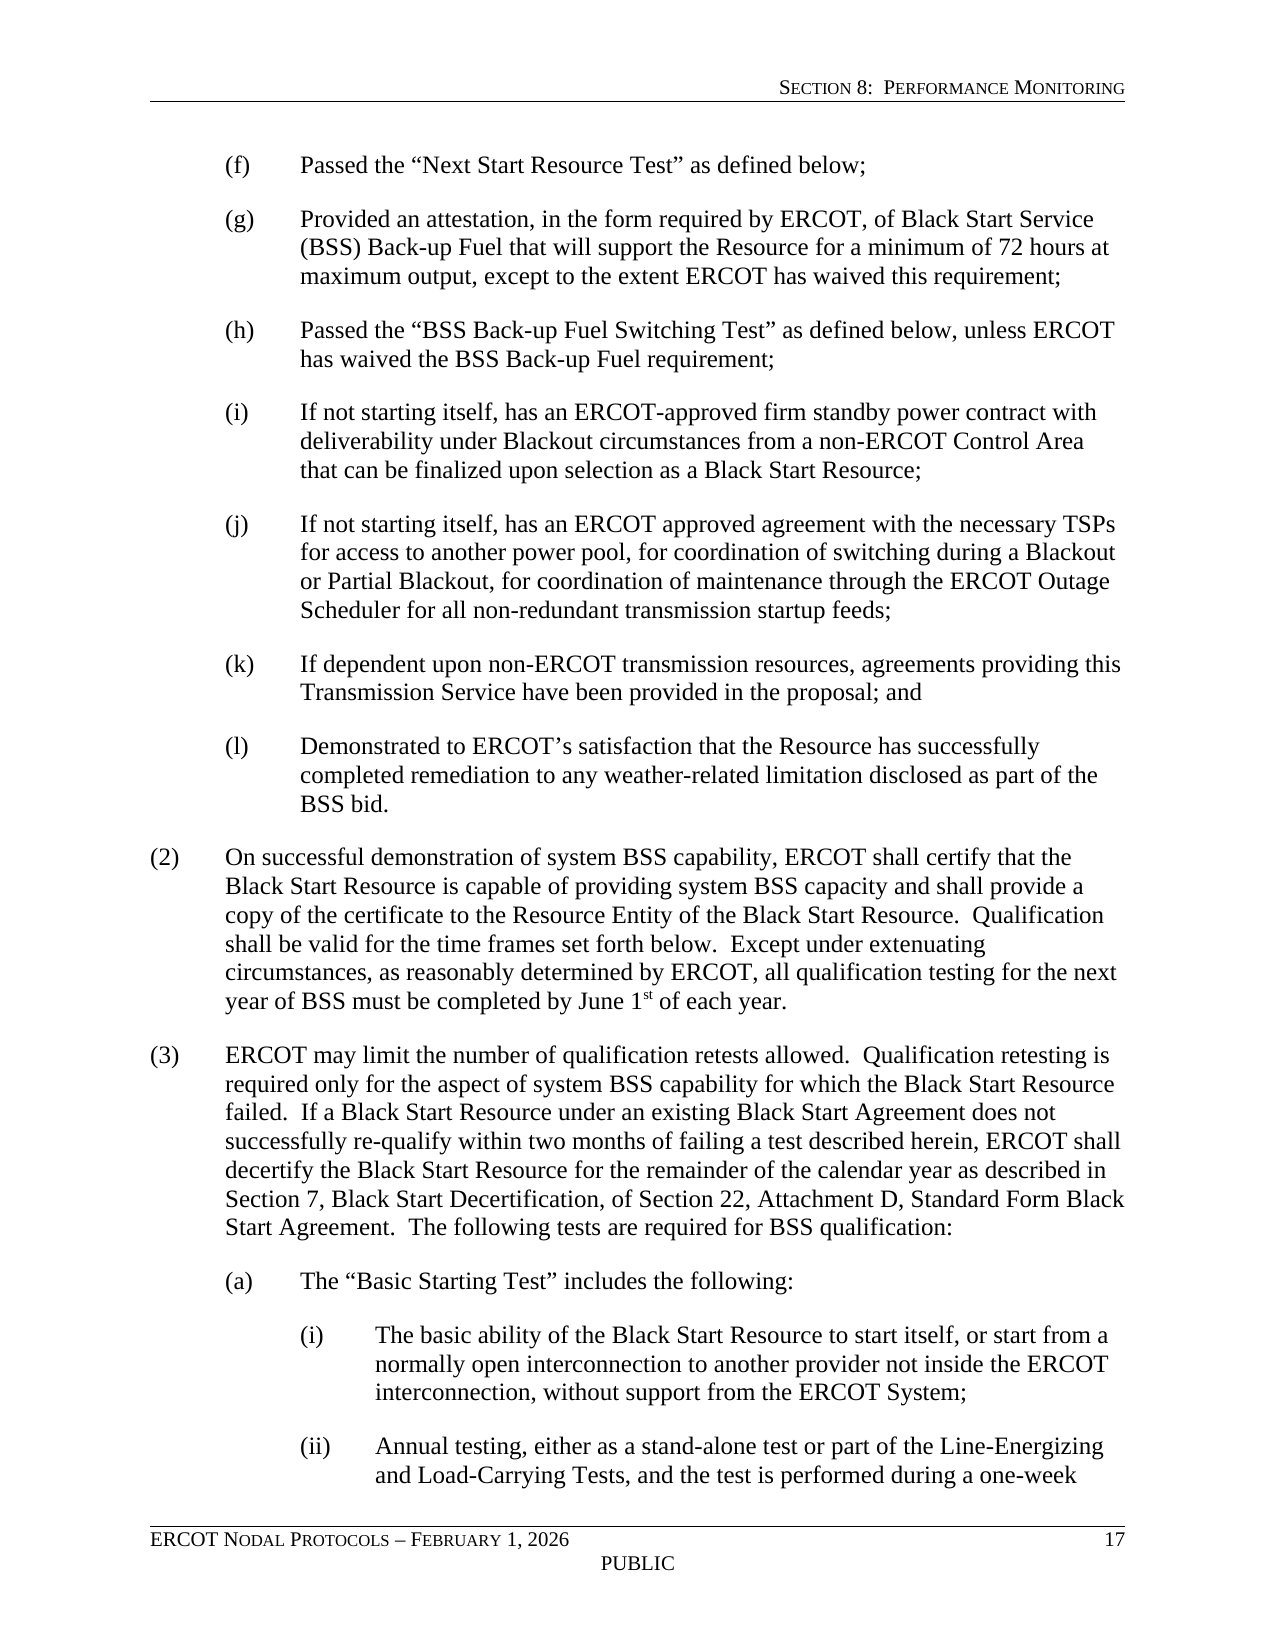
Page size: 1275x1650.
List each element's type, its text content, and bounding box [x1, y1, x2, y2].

text (3) ERCOT may limit the number of qualification retests allowed. Qualification retesting is required only for the aspect of system BSS capability for which the Black Start Resource failed. If a Black Start Resource under an existing Black Start Agreement does not successfully re-qualify within two months of failing a test described herein, ERCOT shall decertify the Black Start Resource for the remainder of the calendar year as described in Section 7, Black Start Decertification, of Section 22, Attachment D, Standard Form Black Start Agreement. The following tests are required for BSS qualification: [150, 1040, 1125, 1241]
list (a) The “Basic Starting Test” includes the following: [225, 1266, 1125, 1295]
text (2) On successful demonstration of system BSS capability, ERCOT shall certify that the Black Start Resource is capable of providing system BSS capacity and shall provide a copy of the certificate to the Resource Entity of the Black Start Resource. Qualification shall be valid for the time frames set forth below. Except under extenuating circumstances, as reasonably determined by ERCOT, all qualification testing for the next year of BSS must be completed by June 1st of each year. [150, 842, 1125, 1015]
list (i) The basic ability of the Black Start Resource to start itself, or start from a normally open interconnection to another provider not inside the ERCOT interconnection, without support from the ERCOT System; [300, 1320, 1125, 1406]
list (i) If not starting itself, has an ERCOT-approved firm standby power contract with deliverability under Blackout circumstances from a non-ERCOT Control Area that can be finalized upon selection as a Black Start Resource; [225, 397, 1125, 484]
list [300, 1431, 1125, 1489]
list (k) If dependent upon non-ERCOT transmission resources, agreements providing this Transmission Service have been provided in the proposal; and [225, 649, 1125, 706]
list (l) Demonstrated to ERCOT’s satisfaction that the Resource has successfully completed remediation to any weather-related limitation disclosed as part of the BSS bid. [225, 731, 1125, 817]
list (f) Passed the “Next Start Resource Test” as defined below; [225, 150, 1125, 179]
text (g) Provided an attestation, in the form required by ERCOT, of Black Start Service (BSS) Back-up Fuel that will support the Resource for a minimum of 72 hours at maximum output, except to the extent ERCOT has waived this requirement; [225, 204, 1125, 290]
list (j) If not starting itself, has an ERCOT approved agreement with the necessary TSPs for access to another power pool, for coordination of switching during a Blackout or Partial Blackout, for coordination of maintenance through the ERCOT Outage Scheduler for all non-redundant transmission startup feeds; [225, 509, 1125, 624]
text (h) Passed the “BSS Back-up Fuel Switching Test” as defined below, unless ERCOT has waived the BSS Back-up Fuel requirement; [225, 315, 1125, 372]
